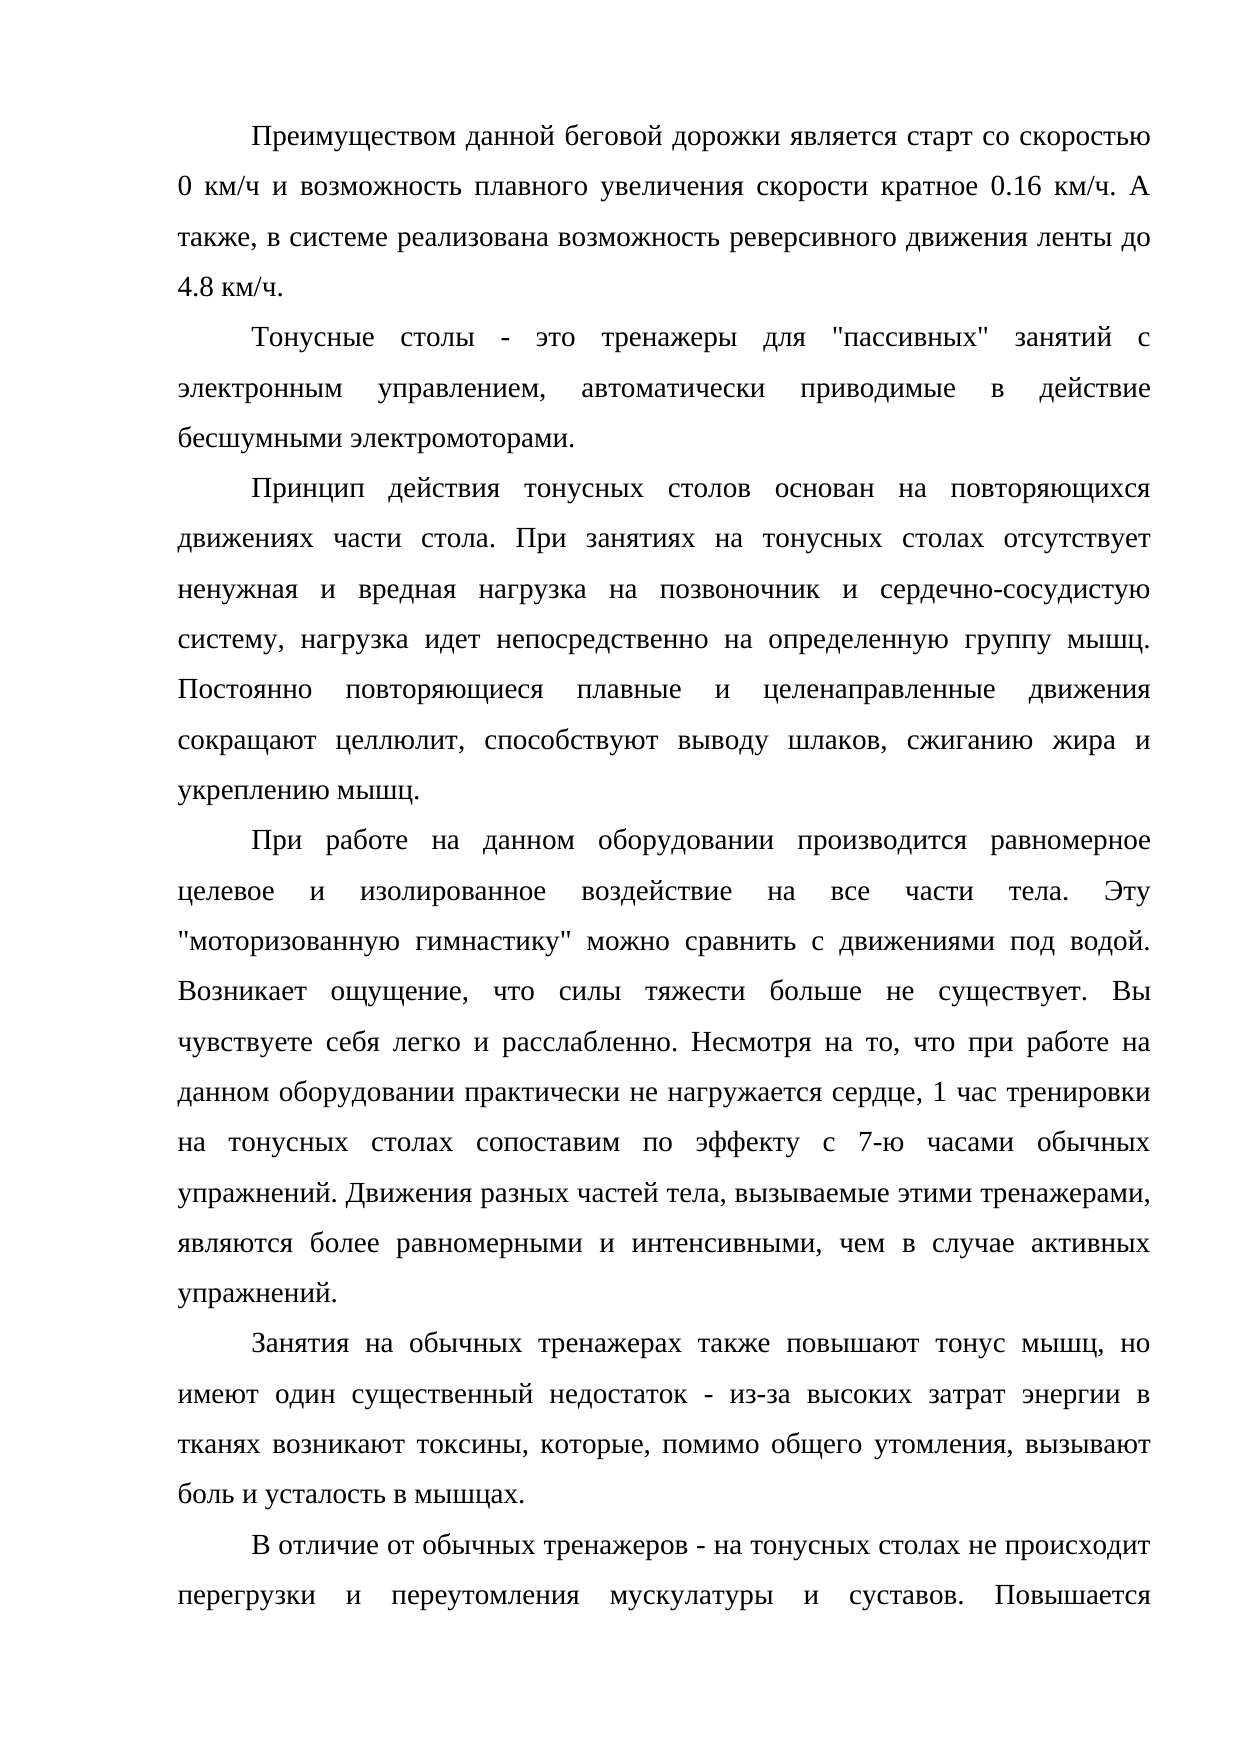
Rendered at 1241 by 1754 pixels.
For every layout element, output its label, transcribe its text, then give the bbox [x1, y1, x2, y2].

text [177, 1527, 1152, 1611]
text Тонусные столы - это тренажеры для "пассивных" занятий с электронным управлением, автоматически приводимые в действие бесшумными электромоторами. [177, 319, 1152, 453]
text Преимуществом данной беговой дорожки является старт со скоростью и возможность плавного увеличения скорости кратное . А также, в системе реализована возможность реверсивного движения ленты до . [177, 118, 1152, 303]
text Принцип действия тонусных столов основан на повторяющихся движениях части стола. При занятиях на тонусных столах отсутствует ненужная и вредная нагрузка на позвоночник и сердечно-сосудистую систему, нагрузка идет непосредственно на определенную группу мышц. Постоянно повторяющиеся плавные и целенаправленные движения сокращают целлюлит, способствуют выводу шлаков, сжиганию жира и укреплению мышц. [177, 470, 1152, 806]
text При работе на данном оборудовании производится равномерное целевое и изолированное воздействие на все части тела. Эту "моторизованную гимнастику" можно сравнить с движениями под водой. Возникает ощущение, что силы тяжести больше не существует. Вы чувствуете себя легко и расслабленно. Несмотря на то, что при работе на данном оборудовании практически не нагружается сердце, 1 час тренировки на тонусных столах сопоставим по эффекту с 7-ю часами обычных упражнений. Движения разных частей тела, вызываемые этими тренажерами, являются более равномерными и интенсивными, чем в случае активных упражнений. [177, 822, 1152, 1309]
text Занятия на обычных тренажерах также повышают тонус мышц, но имеют один существенный недостаток - из-за высоких затрат энергии в тканях возникают токсины, которые, помимо общего утомления, вызывают боль и усталость в мышцах. [177, 1326, 1152, 1510]
